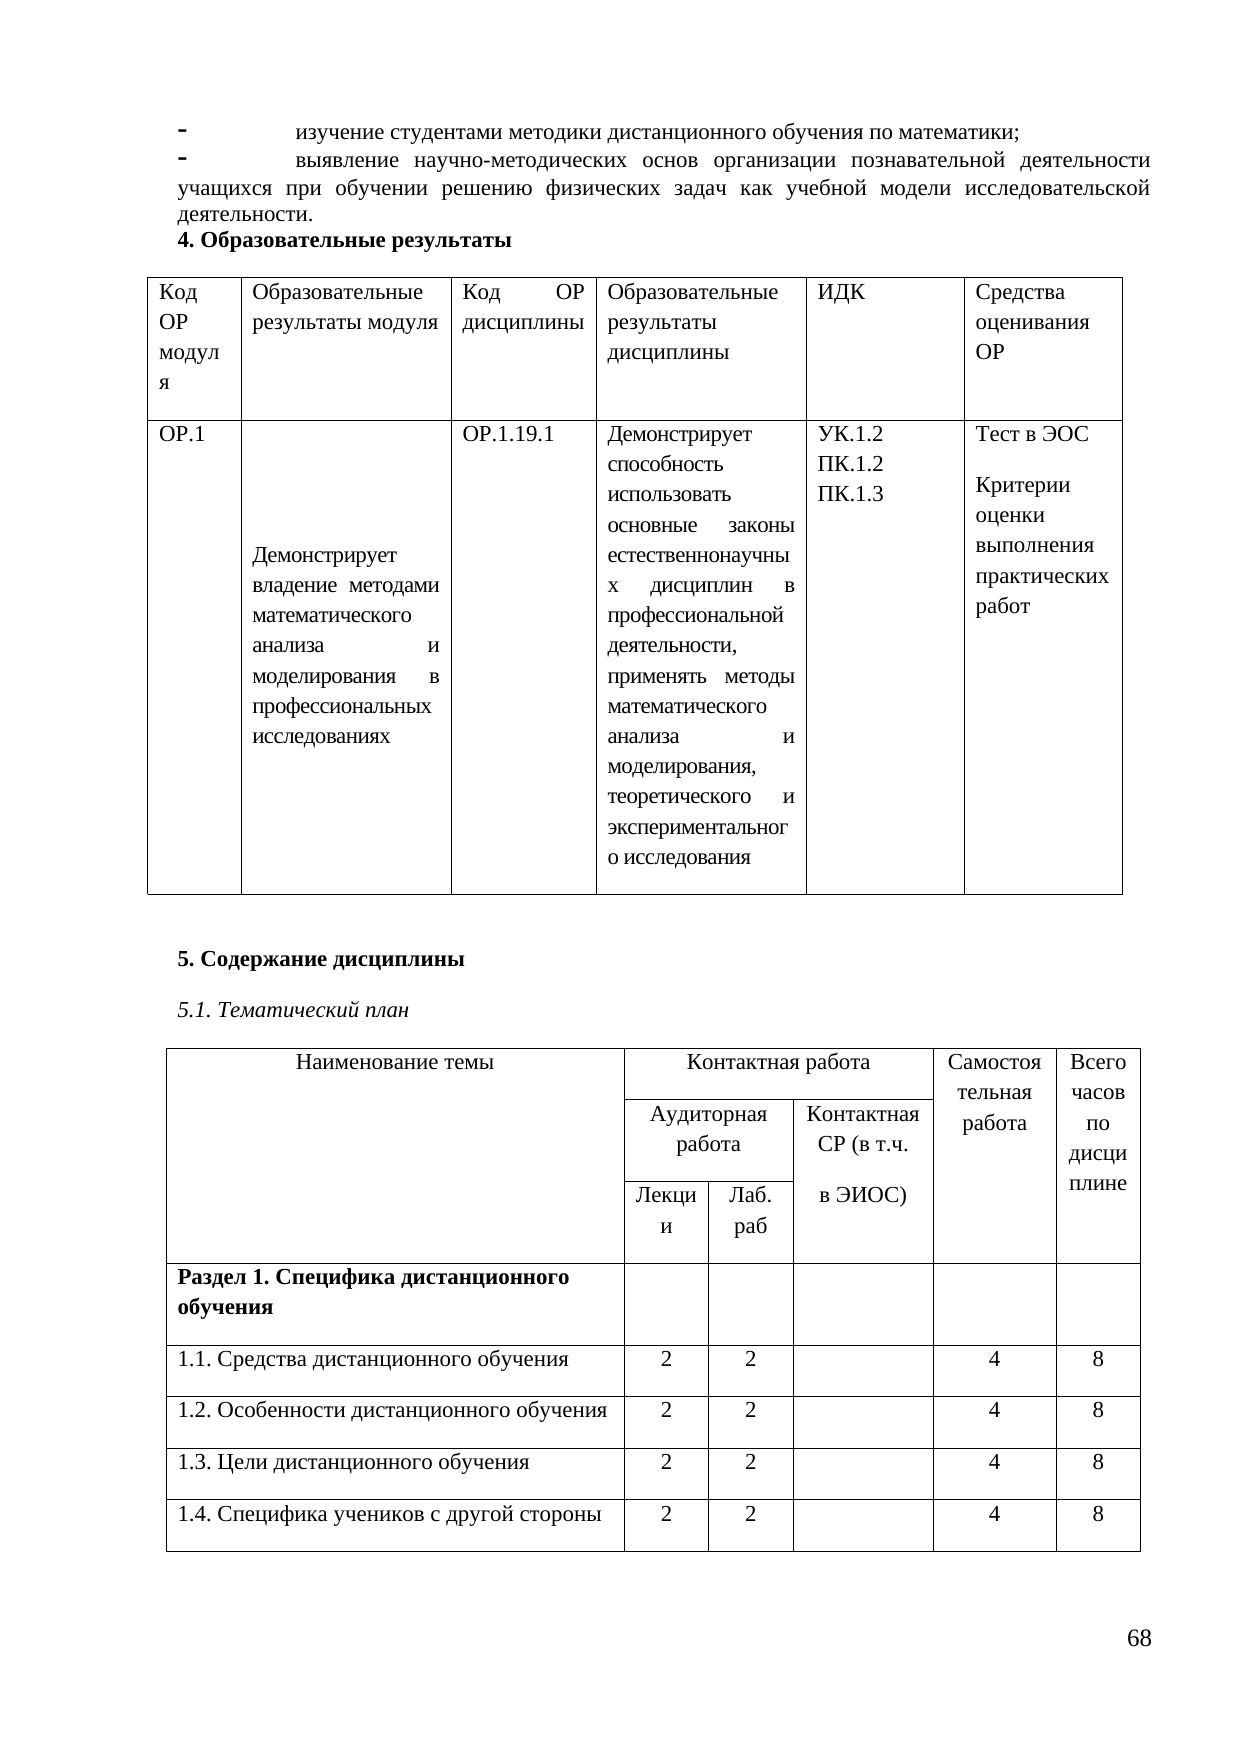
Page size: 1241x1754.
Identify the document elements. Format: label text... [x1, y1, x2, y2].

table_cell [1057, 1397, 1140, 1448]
text 4. Образовательные результаты [177, 226, 1152, 253]
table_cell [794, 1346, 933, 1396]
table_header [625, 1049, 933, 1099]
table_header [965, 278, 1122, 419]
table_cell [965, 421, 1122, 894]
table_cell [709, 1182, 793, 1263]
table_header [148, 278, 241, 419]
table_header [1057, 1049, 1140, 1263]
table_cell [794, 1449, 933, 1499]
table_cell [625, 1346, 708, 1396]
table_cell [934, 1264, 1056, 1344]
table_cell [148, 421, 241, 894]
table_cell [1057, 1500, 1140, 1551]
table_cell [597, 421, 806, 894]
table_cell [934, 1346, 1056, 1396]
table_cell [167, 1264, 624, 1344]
list изучение студентами методики дистанционного обучения по математики; [177, 118, 1152, 146]
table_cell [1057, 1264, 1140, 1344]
text 5.1. Тематический план [177, 997, 1152, 1023]
list выявление научно-методических основ организации познавательной деятельности учащихся при обучении решению физических задач как учебной модели исследовательской деятельности. [177, 146, 1152, 226]
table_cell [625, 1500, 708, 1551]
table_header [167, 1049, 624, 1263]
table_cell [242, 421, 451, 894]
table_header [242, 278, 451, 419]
text 5. Содержание дисциплины [177, 946, 1152, 972]
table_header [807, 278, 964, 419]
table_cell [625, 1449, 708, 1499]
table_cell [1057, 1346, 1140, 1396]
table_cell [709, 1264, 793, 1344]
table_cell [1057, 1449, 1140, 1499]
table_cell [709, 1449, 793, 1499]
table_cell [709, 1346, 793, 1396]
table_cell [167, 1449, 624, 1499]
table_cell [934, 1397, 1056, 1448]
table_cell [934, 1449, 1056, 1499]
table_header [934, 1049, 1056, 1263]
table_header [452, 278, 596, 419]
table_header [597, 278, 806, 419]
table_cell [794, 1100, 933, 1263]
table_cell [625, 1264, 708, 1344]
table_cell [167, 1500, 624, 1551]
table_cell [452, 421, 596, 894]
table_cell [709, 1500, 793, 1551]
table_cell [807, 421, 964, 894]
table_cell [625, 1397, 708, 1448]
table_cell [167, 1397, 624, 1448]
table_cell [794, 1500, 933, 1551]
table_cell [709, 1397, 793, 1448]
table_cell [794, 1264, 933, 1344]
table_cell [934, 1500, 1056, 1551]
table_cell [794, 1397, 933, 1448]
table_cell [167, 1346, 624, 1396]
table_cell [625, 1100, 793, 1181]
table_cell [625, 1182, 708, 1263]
